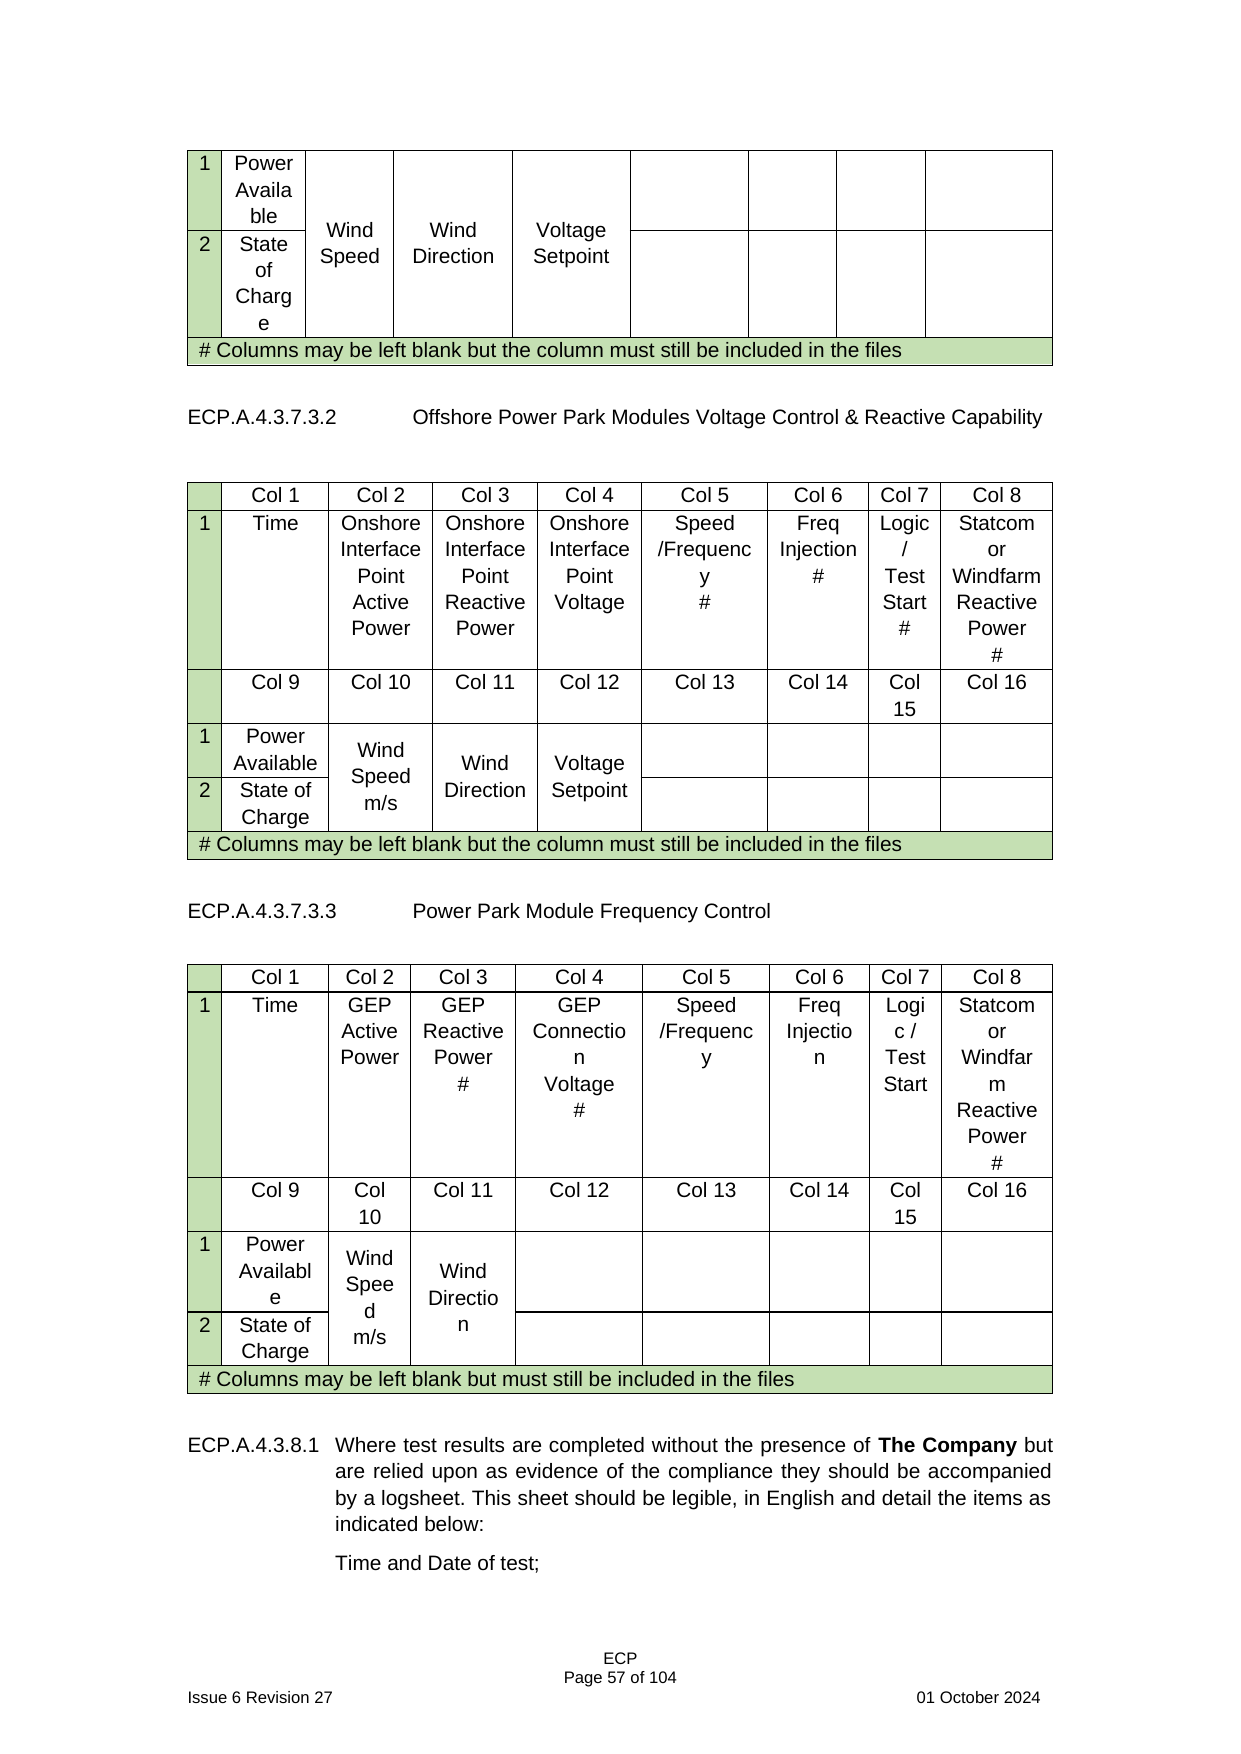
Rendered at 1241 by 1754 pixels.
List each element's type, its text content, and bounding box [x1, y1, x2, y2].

table_cell Col 16 [942, 1178, 1052, 1231]
table_cell 1 [188, 511, 221, 669]
table_cell Statcom or Windfarm Reactive Power # [942, 993, 1052, 1177]
table_cell [770, 1313, 869, 1365]
table_cell Col 12 [516, 1178, 642, 1231]
table_header Col 6 [770, 965, 869, 991]
table_header [188, 483, 221, 510]
table_cell Logic / Test Start [870, 993, 941, 1177]
table_header Col 7 [869, 483, 940, 510]
table_cell [188, 670, 221, 723]
table_cell [870, 1313, 941, 1365]
table_cell Wind Direction [411, 1232, 515, 1365]
table_header Col 4 [538, 483, 641, 510]
table_cell Voltage Setpoint [538, 724, 641, 831]
table_cell [749, 231, 836, 337]
table_cell [631, 151, 748, 230]
table_cell Col 14 [770, 1178, 869, 1231]
table_cell State of Charge [222, 231, 305, 337]
table_cell GEP Active Power [329, 993, 410, 1177]
table_cell 1 [188, 1232, 221, 1311]
table_cell [516, 1313, 642, 1365]
table_cell [749, 151, 836, 230]
table_cell Col 15 [870, 1178, 941, 1231]
table_cell Time [222, 993, 328, 1177]
table_cell [768, 778, 868, 831]
table_cell Col 11 [411, 1178, 515, 1231]
table_cell 1 [188, 993, 221, 1177]
table_cell [516, 1232, 642, 1311]
table_cell # Columns may be left blank but the column must still be included in the files [188, 338, 1052, 364]
table_cell Col 14 [768, 670, 868, 723]
table_header Col 8 [941, 483, 1052, 510]
list Time and Date of test; [335, 1551, 1053, 1575]
table_cell State of Charge [222, 778, 328, 831]
table_cell 2 [188, 778, 221, 831]
table_cell [837, 231, 925, 337]
table_cell [926, 151, 1052, 230]
table_cell [643, 1232, 769, 1311]
table_cell [188, 1178, 221, 1231]
table_cell Wind Speed m/s [329, 724, 432, 831]
table_cell [941, 778, 1052, 831]
table_cell GEP Connection Voltage # [516, 993, 642, 1177]
table_cell Col 9 [222, 670, 328, 723]
table_cell Time [222, 511, 328, 669]
table_header [188, 965, 221, 991]
table_cell [926, 231, 1052, 337]
table_cell Wind Direction [433, 724, 537, 831]
table_cell Col 16 [941, 670, 1052, 723]
table_cell Col 10 [329, 1178, 410, 1231]
table_cell Col 15 [869, 670, 940, 723]
table_cell # Columns may be left blank but the column must still be included in the files [188, 832, 1052, 859]
table_cell Onshore Interface Point Reactive Power [433, 511, 537, 669]
table_cell Power Available [222, 151, 305, 230]
table_header Col 1 [222, 483, 328, 510]
table_cell [869, 724, 940, 777]
table_cell Wind Direction [394, 151, 512, 337]
table_cell Power Available [222, 724, 328, 777]
table_cell 1 [188, 724, 221, 777]
table_cell Wind Speed m/s [329, 1232, 410, 1365]
table_header Col 2 [329, 965, 410, 991]
table_cell [643, 1313, 769, 1365]
text ECP.A.4.3.8.1 Where test results are completed without the presence of The Company but are relied upon as evidence of the compliance they should be accompanied by a logsheet. This sheet should be legible, in English and detail the items as indicated below: [187, 1433, 1053, 1536]
table_cell [942, 1232, 1052, 1311]
text ECP.A.4.3.7.3.3 Power Park Module Frequency Control [187, 898, 1053, 922]
table_header Col 5 [642, 483, 767, 510]
table_cell Wind Speed [306, 151, 393, 337]
table_cell [768, 724, 868, 777]
table_header Col 3 [411, 965, 515, 991]
table_header Col 3 [433, 483, 537, 510]
table_cell Col 11 [433, 670, 537, 723]
table_cell Speed /Frequency # [642, 511, 767, 669]
table_cell Power Available [222, 1232, 328, 1311]
table_cell [942, 1313, 1052, 1365]
table_cell [642, 724, 767, 777]
table_cell Col 13 [642, 670, 767, 723]
table_cell [770, 1232, 869, 1311]
table_cell Statcom or Windfarm Reactive Power # [941, 511, 1052, 669]
table_cell Voltage Setpoint [513, 151, 630, 337]
table_header Col 4 [516, 965, 642, 991]
table_cell [642, 778, 767, 831]
table_cell [941, 724, 1052, 777]
table_cell Col 10 [329, 670, 432, 723]
table_cell Speed /Frequency [643, 993, 769, 1177]
table_header Col 1 [222, 965, 328, 991]
table_cell Col 13 [643, 1178, 769, 1231]
table_cell 1 [188, 151, 221, 230]
table_cell # Columns may be left blank but must still be included in the files [188, 1366, 1052, 1393]
table_header Col 8 [942, 965, 1052, 991]
table_cell State of Charge [222, 1313, 328, 1365]
table_cell 2 [188, 1313, 221, 1365]
table_header Col 6 [768, 483, 868, 510]
table_cell Col 9 [222, 1178, 328, 1231]
table_cell [869, 778, 940, 831]
table_cell Onshore Interface Point Voltage [538, 511, 641, 669]
table_cell Freq Injection # [768, 511, 868, 669]
table_header Col 2 [329, 483, 432, 510]
text ECP.A.4.3.7.3.2 Offshore Power Park Modules Voltage Control & Reactive Capability [187, 404, 1053, 428]
table_cell Freq Injection [770, 993, 869, 1177]
table_cell [870, 1232, 941, 1311]
table_cell [837, 151, 925, 230]
table_cell Onshore Interface Point Active Power [329, 511, 432, 669]
table_cell Logic / Test Start # [869, 511, 940, 669]
table_header Col 5 [643, 965, 769, 991]
table_cell Col 12 [538, 670, 641, 723]
table_cell [631, 231, 748, 337]
table_header Col 7 [870, 965, 941, 991]
table_cell 2 [188, 231, 221, 337]
table_cell GEP Reactive Power # [411, 993, 515, 1177]
